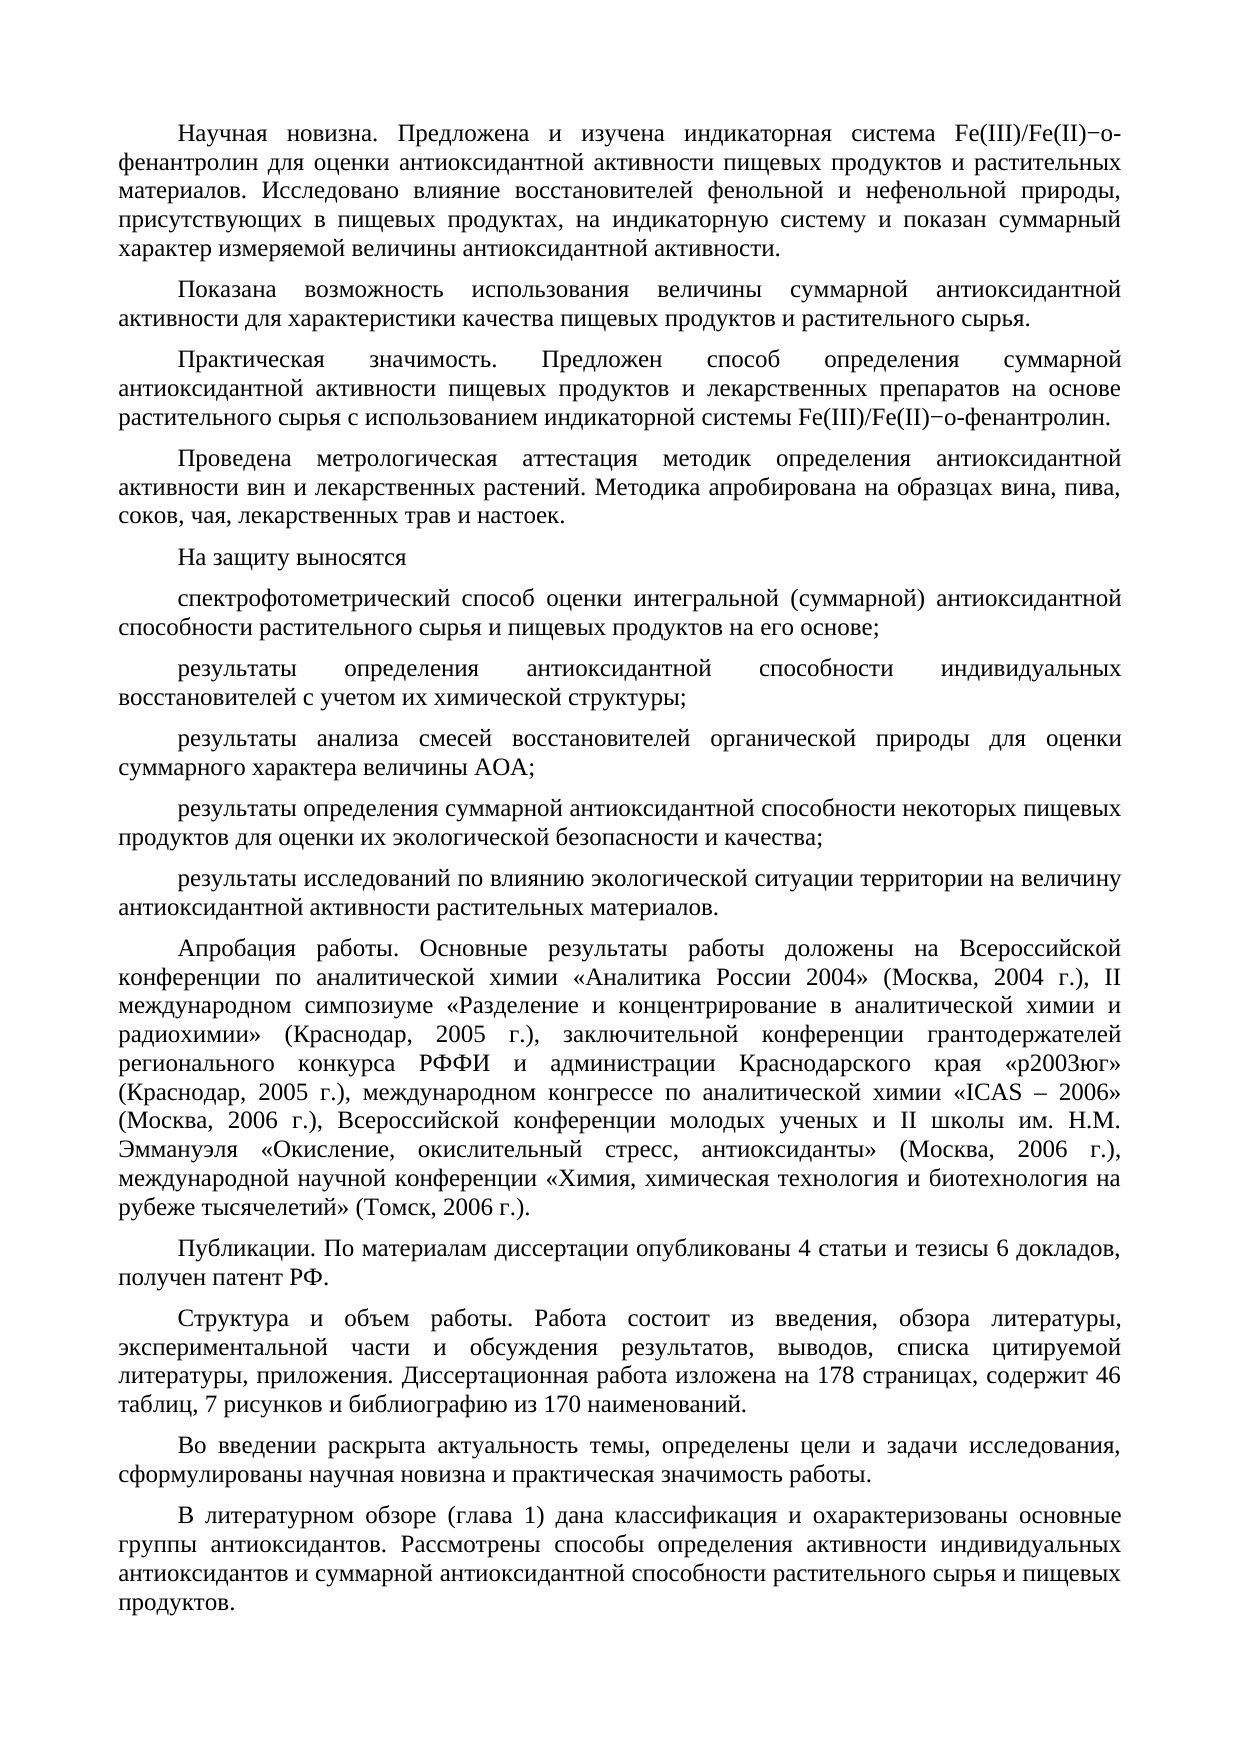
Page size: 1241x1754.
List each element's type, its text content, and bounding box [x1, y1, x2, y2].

text В литературном обзоре (глава 1) дана классификация и охарактеризованы основные группы антиоксидантов. Рассмотрены способы определения активности индивидуальных антиоксидантов и суммарной антиоксидантной способности растительного сырья и пищевых продуктов. [118, 1501, 1122, 1616]
text результаты определения антиоксидантной способности индивидуальных восстановителей с учетом их химической структуры; [118, 653, 1122, 711]
text Во введении раскрыта актуальность темы, определены цели и задачи исследования, сформулированы научная новизна и практическая значимость работы. [118, 1431, 1122, 1488]
text Структура и объем работы. Работа состоит из введения, обзора литературы, экспериментальной части и обсуждения результатов, выводов, списка цитируемой литературы, приложения. Диссертационная работа изложена на 178 страницах, содержит 46 таблиц, 7 рисунков и библиографию из 170 наименований. [118, 1303, 1122, 1418]
text Показана возможность использования величины суммарной антиоксидантной активности для характеристики качества пищевых продуктов и растительного сырья. [118, 274, 1122, 332]
text результаты определения суммарной антиоксидантной способности некоторых пищевых продуктов для оценки их экологической безопасности и качества; [118, 793, 1122, 851]
text Публикации. По материалам диссертации опубликованы 4 статьи и тезисы 6 докладов, получен патент РФ. [118, 1233, 1122, 1291]
text На защиту выносятся [118, 542, 1122, 571]
text спектрофотометрический способ оценки интегральной (суммарной) антиоксидантной способности растительного сырья и пищевых продуктов на его основе; [118, 583, 1122, 641]
text Проведена метрологическая аттестация методик определения антиоксидантной активности вин и лекарственных растений. Методика апробирована на образцах вина, пива, соков, чая, лекарственных трав и настоек. [118, 443, 1122, 529]
text результаты исследований по влиянию экологической ситуации территории на величину антиоксидантной активности растительных материалов. [118, 863, 1122, 921]
text Апробация работы. Основные результаты работы доложены на Всероссийской конференции по аналитической химии «Аналитика России 2004» (Москва, 2004 г.), II международном симпозиуме «Разделение и концентрирование в аналитической химии и радиохимии» (Краснодар, 2005 г.), заключительной конференции грантодержателей регионального конкурса РФФИ и администрации Краснодарского края «р2003юг» (Краснодар, 2005 г.), международном конгрессе по аналитической химии «ICAS – 2006» (Москва, 2006 г.), Всероссийской конференции молодых ученых и II школы им. Н.М. Эммануэля «Окисление, окислительный стресс, антиоксиданты» (Москва, 2006 г.), международной научной конференции «Химия, химическая технология и биотехнология на рубеже тысячелетий» (Томск, 2006 г.). [118, 933, 1122, 1221]
text результаты анализа смесей восстановителей органической природы для оценки суммарного характера величины АОА; [118, 723, 1122, 781]
text Практическая значимость. Предложен способ определения суммарной антиоксидантной активности пищевых продуктов и лекарственных препаратов на основе растительного сырья с использованием индикаторной системы Fe(III)/Fe(II)−о-фенантролин. [118, 344, 1122, 431]
text Научная новизна. Предложена и изучена индикаторная система Fe(III)/Fe(II)−о-фенантролин для оценки антиоксидантной активности пищевых продуктов и растительных материалов. Исследовано влияние восстановителей фенольной и нефенольной природы, присутствующих в пищевых продуктах, на индикаторную систему и показан суммарный характер измеряемой величины антиоксидантной активности. [118, 118, 1122, 262]
